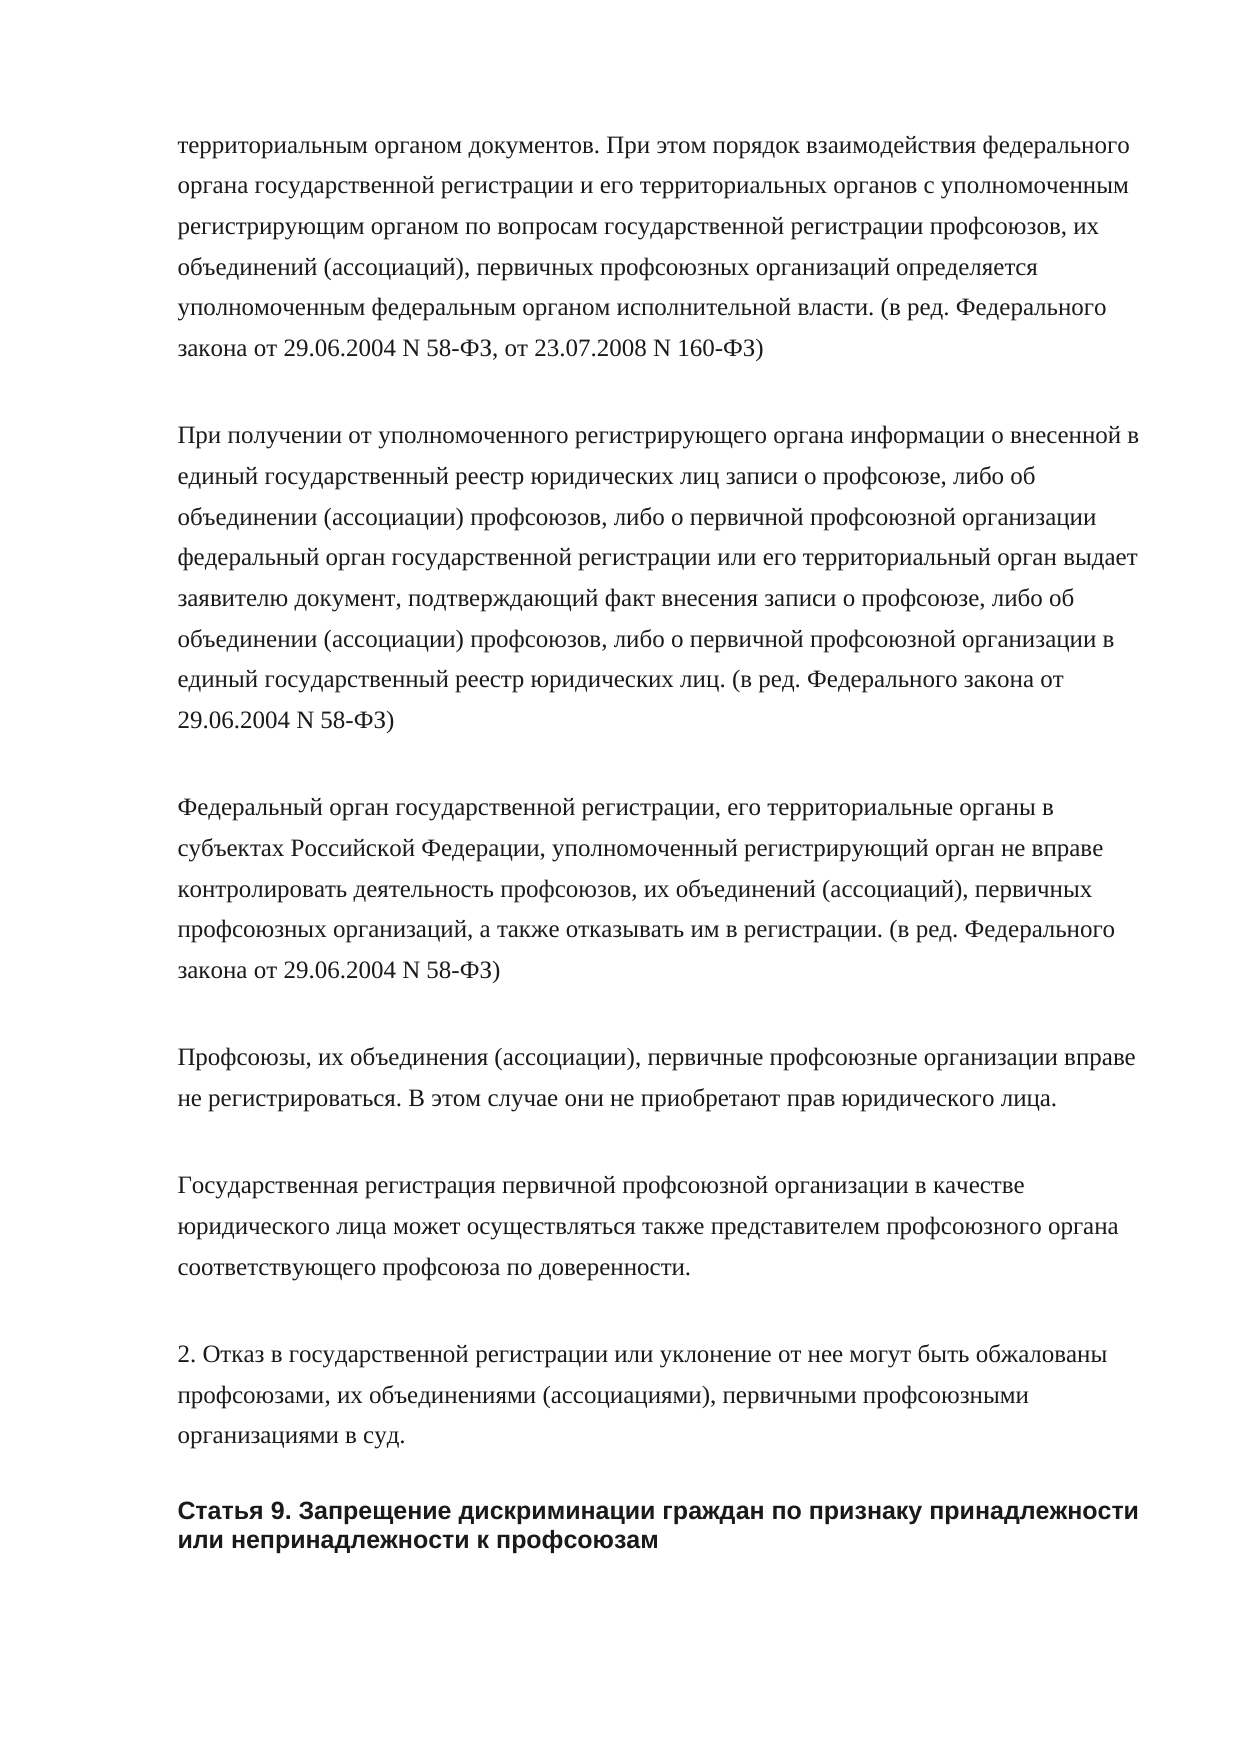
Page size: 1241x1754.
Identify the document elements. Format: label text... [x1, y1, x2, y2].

text Статья 9. Запрещение дискриминации граждан по признаку принадлежности или непринадлежности к профсоюзам [177, 1496, 1152, 1554]
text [177, 118, 1152, 362]
text Профсоюзы, их объединения (ассоциации), первичные профсоюзные организации вправе не регистрироваться. В этом случае они не приобретают прав юридического лица. [177, 1031, 1152, 1112]
text При получении от уполномоченного регистрирующего органа информации о внесенной в единый государственный реестр юридических лиц записи о профсоюзе, либо об объединении (ассоциации) профсоюзов, либо о первичной профсоюзной организации федеральный орган государственной регистрации или его территориальный орган выдает заявителю документ, подтверждающий факт внесения записи о профсоюзе, либо об объединении (ассоциации) профсоюзов, либо о первичной профсоюзной организации в единый государственный реестр юридических лиц. (в ред. Федерального закона от 29.06.2004 N 58-ФЗ) [177, 409, 1152, 734]
text Государственная регистрация первичной профсоюзной организации в качестве юридического лица может осуществляться также представителем профсоюзного органа соответствующего профсоюза по доверенности. [177, 1159, 1152, 1281]
text 2. Отказ в государственной регистрации или уклонение от нее могут быть обжалованы профсоюзами, их объединениями (ассоциациями), первичными профсоюзными организациями в суд. [177, 1327, 1152, 1449]
text Федеральный орган государственной регистрации, его территориальные органы в субъектах Российской Федерации, уполномоченный регистрирующий орган не вправе контролировать деятельность профсоюзов, их объединений (ассоциаций), первичных профсоюзных организаций, а также отказывать им в регистрации. (в ред. Федерального закона от 29.06.2004 N 58-ФЗ) [177, 781, 1152, 984]
